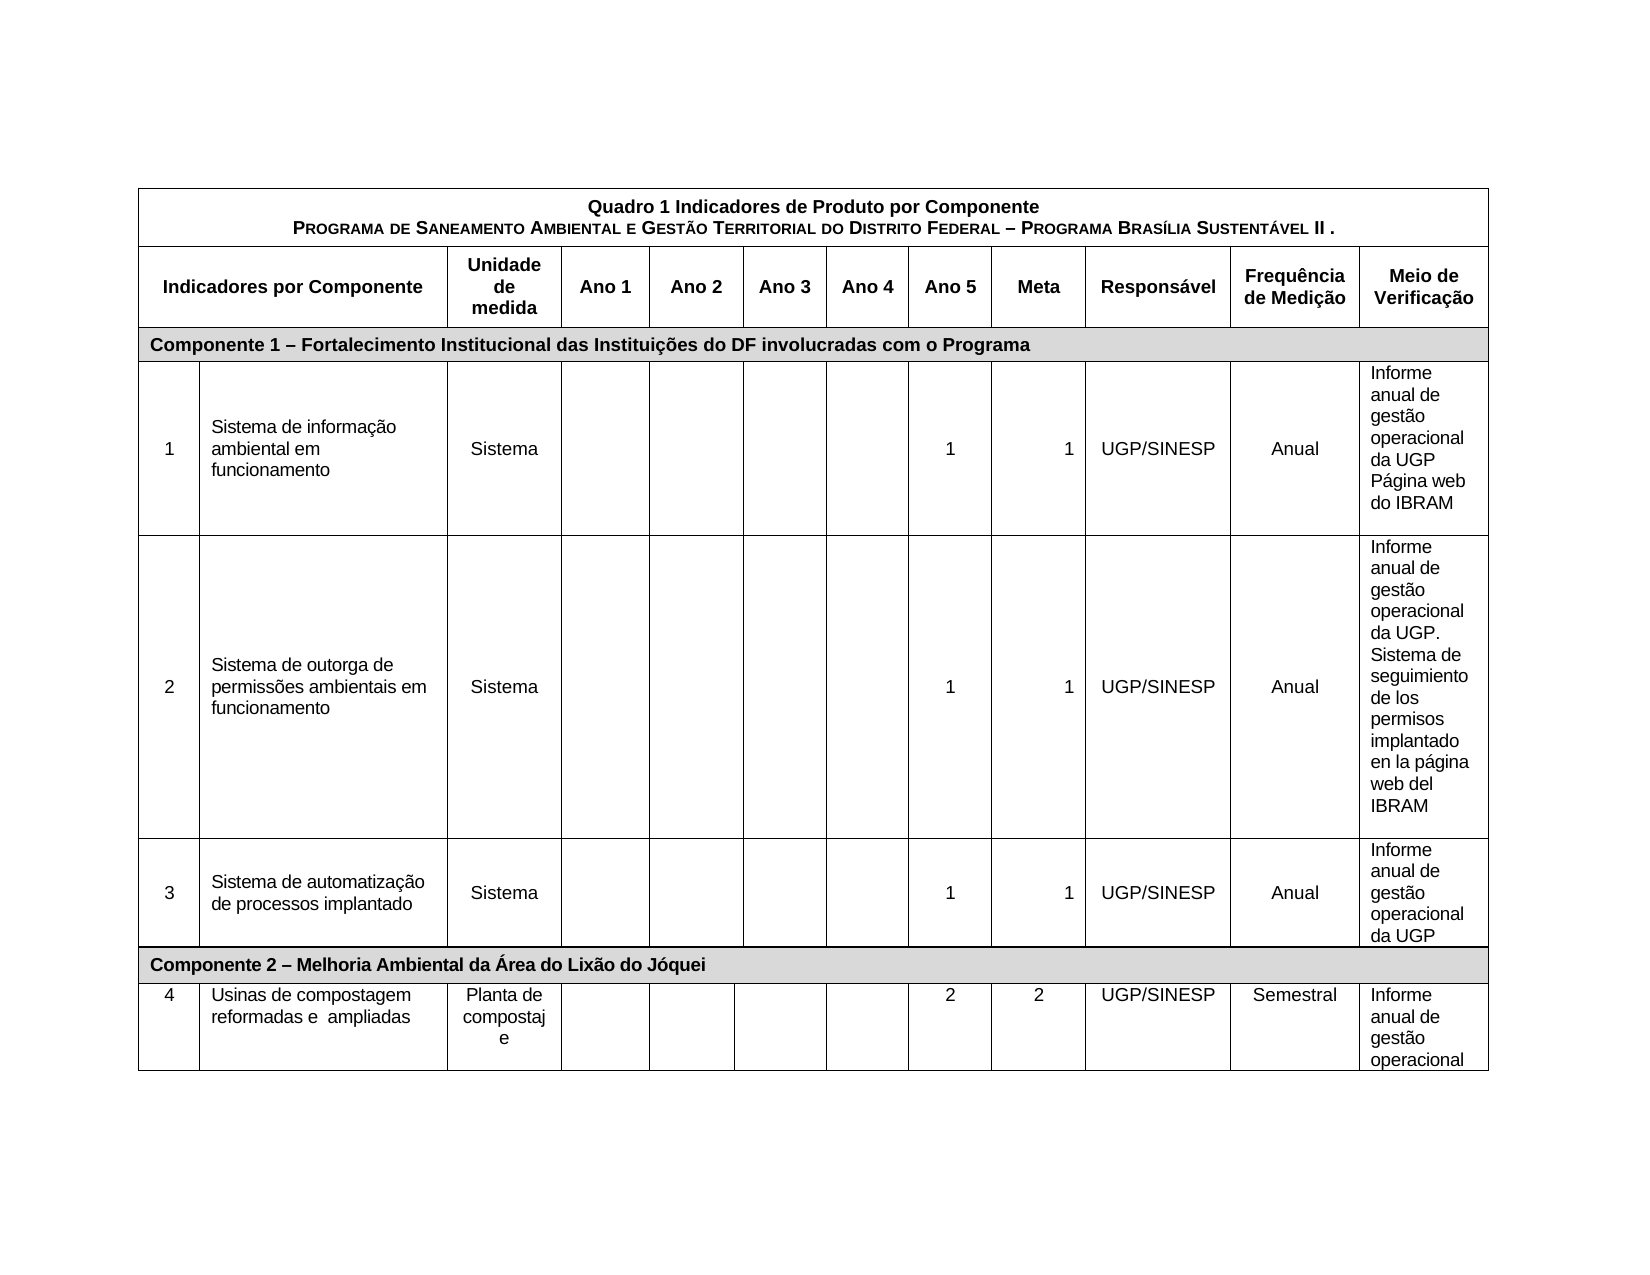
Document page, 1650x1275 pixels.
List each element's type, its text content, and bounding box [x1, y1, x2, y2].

table_cell Anual [1231, 536, 1359, 837]
table_cell Meio de Verificação [1360, 247, 1488, 327]
table_cell 3 [139, 839, 199, 946]
table_cell Sistema de outorga de permissões ambientais em funcionamento [200, 536, 447, 837]
table_cell Ano 1 [562, 247, 649, 327]
table_cell [650, 536, 743, 837]
table_cell 4 [139, 984, 199, 1070]
table_cell Informe anual de gestão operacional da UGP Página web do IBRAM [1360, 362, 1488, 534]
table_cell Informe anual de gestão operacional da UGP [1360, 984, 1488, 1070]
table_cell [650, 362, 743, 534]
table_header Quadro 1 Indicadores de Produto por Componente Programa de Saneamento Ambiental e Gestão Territorial do Distrito Federal – Programa Brasília Sustentável II . [139, 189, 1488, 246]
table_cell Sistema de automatização de processos implantado [200, 839, 447, 946]
table_cell [562, 984, 649, 1070]
table_cell [744, 536, 826, 837]
table_cell 2 [992, 984, 1085, 1070]
table_cell Componente 2 – Melhoria Ambiental da Área do Lixão do Jóquei [139, 948, 1488, 983]
table_cell Usinas de compostagem reformadas e ampliadas [200, 984, 447, 1070]
table_cell Sistema de informação ambiental em funcionamento [200, 362, 447, 534]
table_cell [735, 984, 826, 1070]
table_cell Indicadores por Componente [139, 247, 447, 327]
table_cell Sistema [448, 536, 561, 837]
table_cell Ano 3 [744, 247, 826, 327]
table_cell UGP/SINESP [1086, 984, 1230, 1070]
table_cell [744, 362, 826, 534]
table_cell Anual [1231, 362, 1359, 534]
table_cell Sistema [448, 362, 561, 534]
table_cell 1 [909, 536, 991, 837]
table_cell [562, 362, 649, 534]
table_cell Informe anual de gestão operacional da UGP. Sistema de seguimiento de los permisos implantado en la página web del IBRAM [1360, 536, 1488, 837]
table_cell 1 [909, 362, 991, 534]
table_cell [650, 984, 734, 1070]
table_cell 1 [992, 839, 1085, 946]
table_cell 1 [992, 362, 1085, 534]
table_cell UGP/SINESP [1086, 839, 1230, 946]
table_cell Componente 1 – Fortalecimento Institucional das Instituições do DF involucradas com o Programa [139, 328, 1488, 361]
table_cell Ano 4 [827, 247, 908, 327]
table_cell [827, 536, 908, 837]
table_cell Ano 5 [909, 247, 991, 327]
table_cell 1 [992, 536, 1085, 837]
table_cell [650, 839, 743, 946]
table_cell Ano 2 [650, 247, 743, 327]
table_cell Semestral [1231, 984, 1359, 1070]
table_cell Informe anual de gestão operacional da UGP [1360, 839, 1488, 946]
table_cell 1 [139, 362, 199, 534]
table_cell [827, 984, 908, 1070]
table_cell 1 [909, 839, 991, 946]
table_cell Planta de compostaje [448, 984, 561, 1070]
table_cell Unidade de medida [448, 247, 561, 327]
table_cell Sistema [448, 839, 561, 946]
table_cell UGP/SINESP [1086, 536, 1230, 837]
table_cell [744, 839, 826, 946]
table_cell Meta [992, 247, 1085, 327]
table_cell Anual [1231, 839, 1359, 946]
table_cell [827, 362, 908, 534]
table_cell [827, 839, 908, 946]
table_cell Frequência de Medição [1231, 247, 1359, 327]
table_cell UGP/SINESP [1086, 362, 1230, 534]
table_cell [562, 536, 649, 837]
table_cell 2 [909, 984, 991, 1070]
table_cell Responsável [1086, 247, 1230, 327]
table_cell 2 [139, 536, 199, 837]
table_cell [562, 839, 649, 946]
